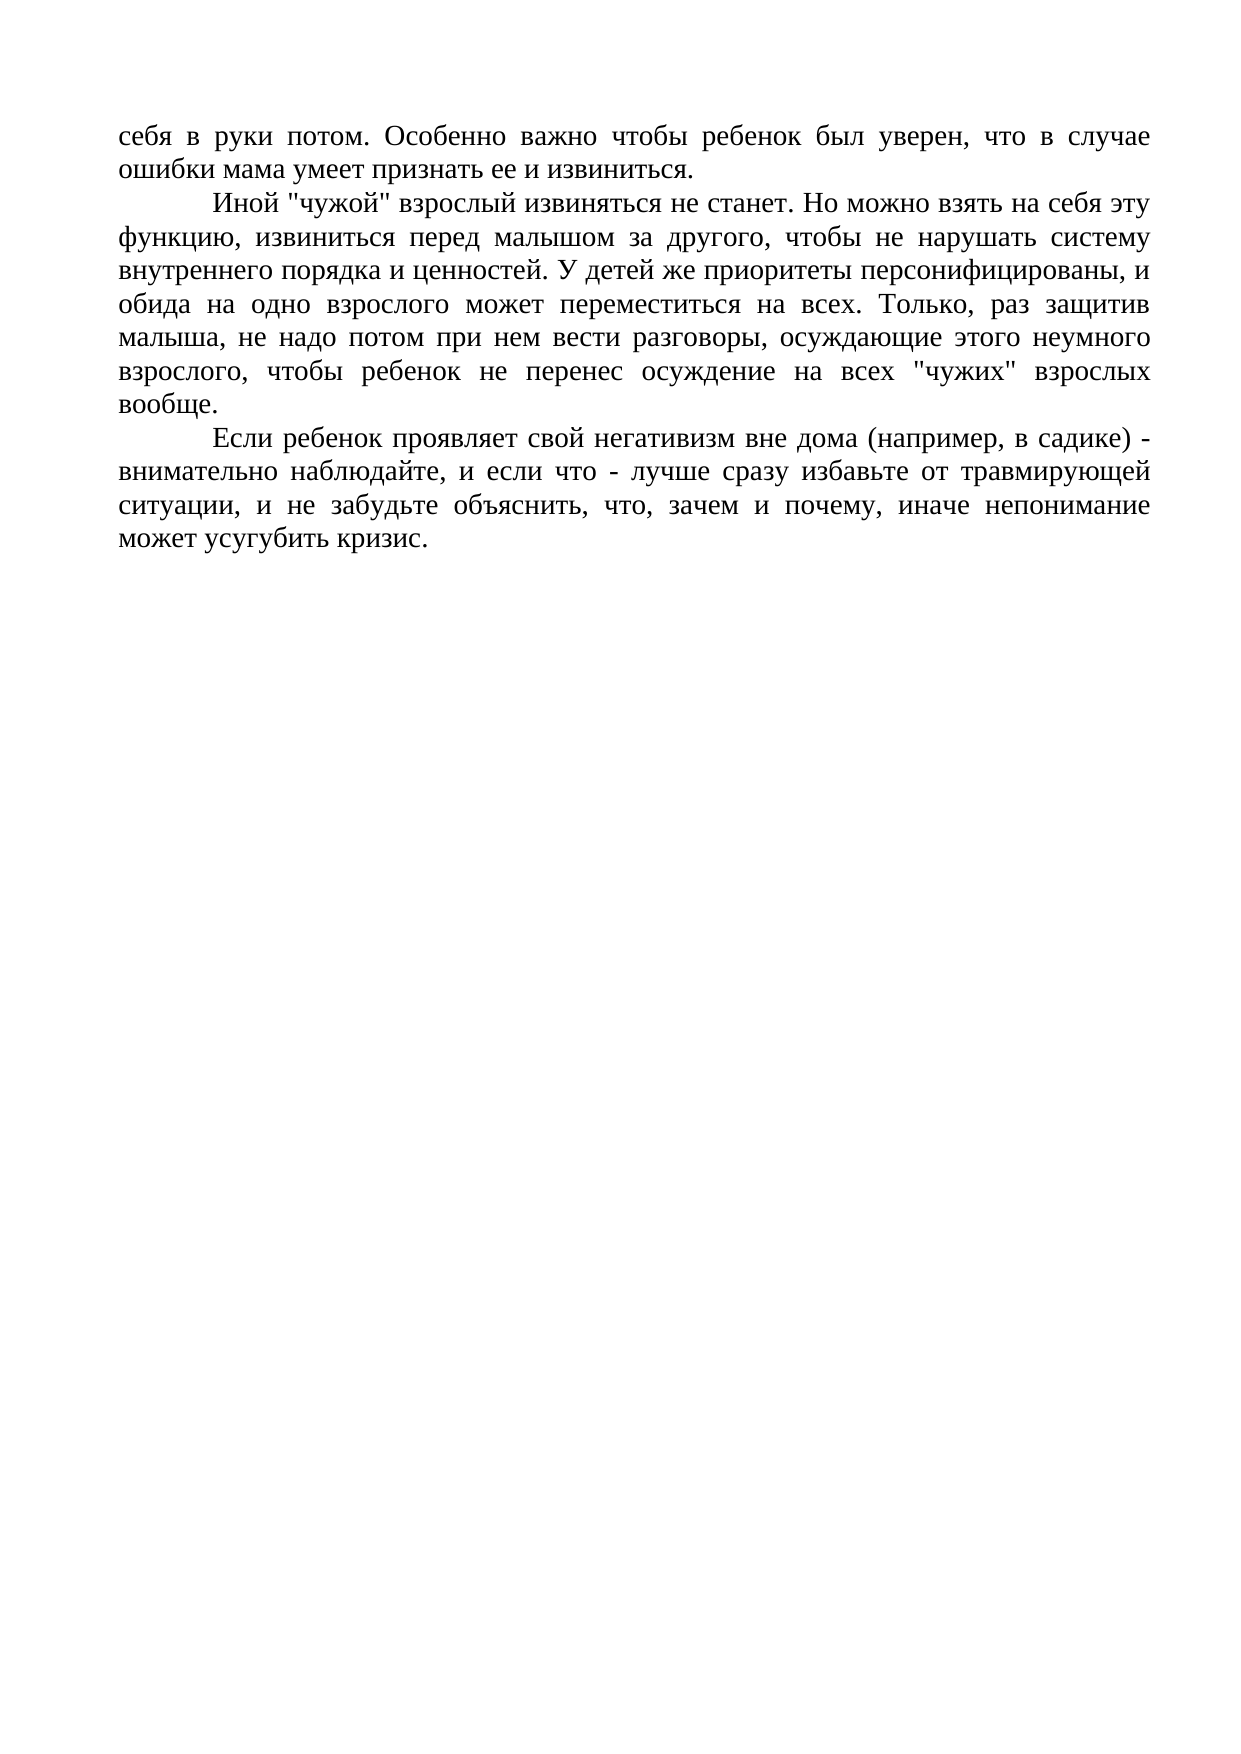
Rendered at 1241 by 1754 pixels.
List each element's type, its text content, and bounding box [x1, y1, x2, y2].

text Иной "чужой" взрослый извиняться не станет. Но можно взять на себя эту функцию, извиниться перед малышом за другого, чтобы не нарушать систему внутреннего порядка и ценностей. У детей же приоритеты персонифицированы, и обида на одно взрослого может переместиться на всех. Только, раз защитив малыша, не надо потом при нем вести разговоры, осуждающие этого неумного взрослого, чтобы ребенок не перенес осуждение на всех "чужих" взрослых вообще. [118, 185, 1152, 420]
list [118, 118, 1152, 185]
text Если ребенок проявляет свой негативизм вне дома (например, в садике) - внимательно наблюдайте, и если что - лучше сразу избавьте от травмирующей ситуации, и не забудьте объяснить, что, зачем и почему, иначе непонимание может усугубить кризис. [118, 420, 1152, 554]
